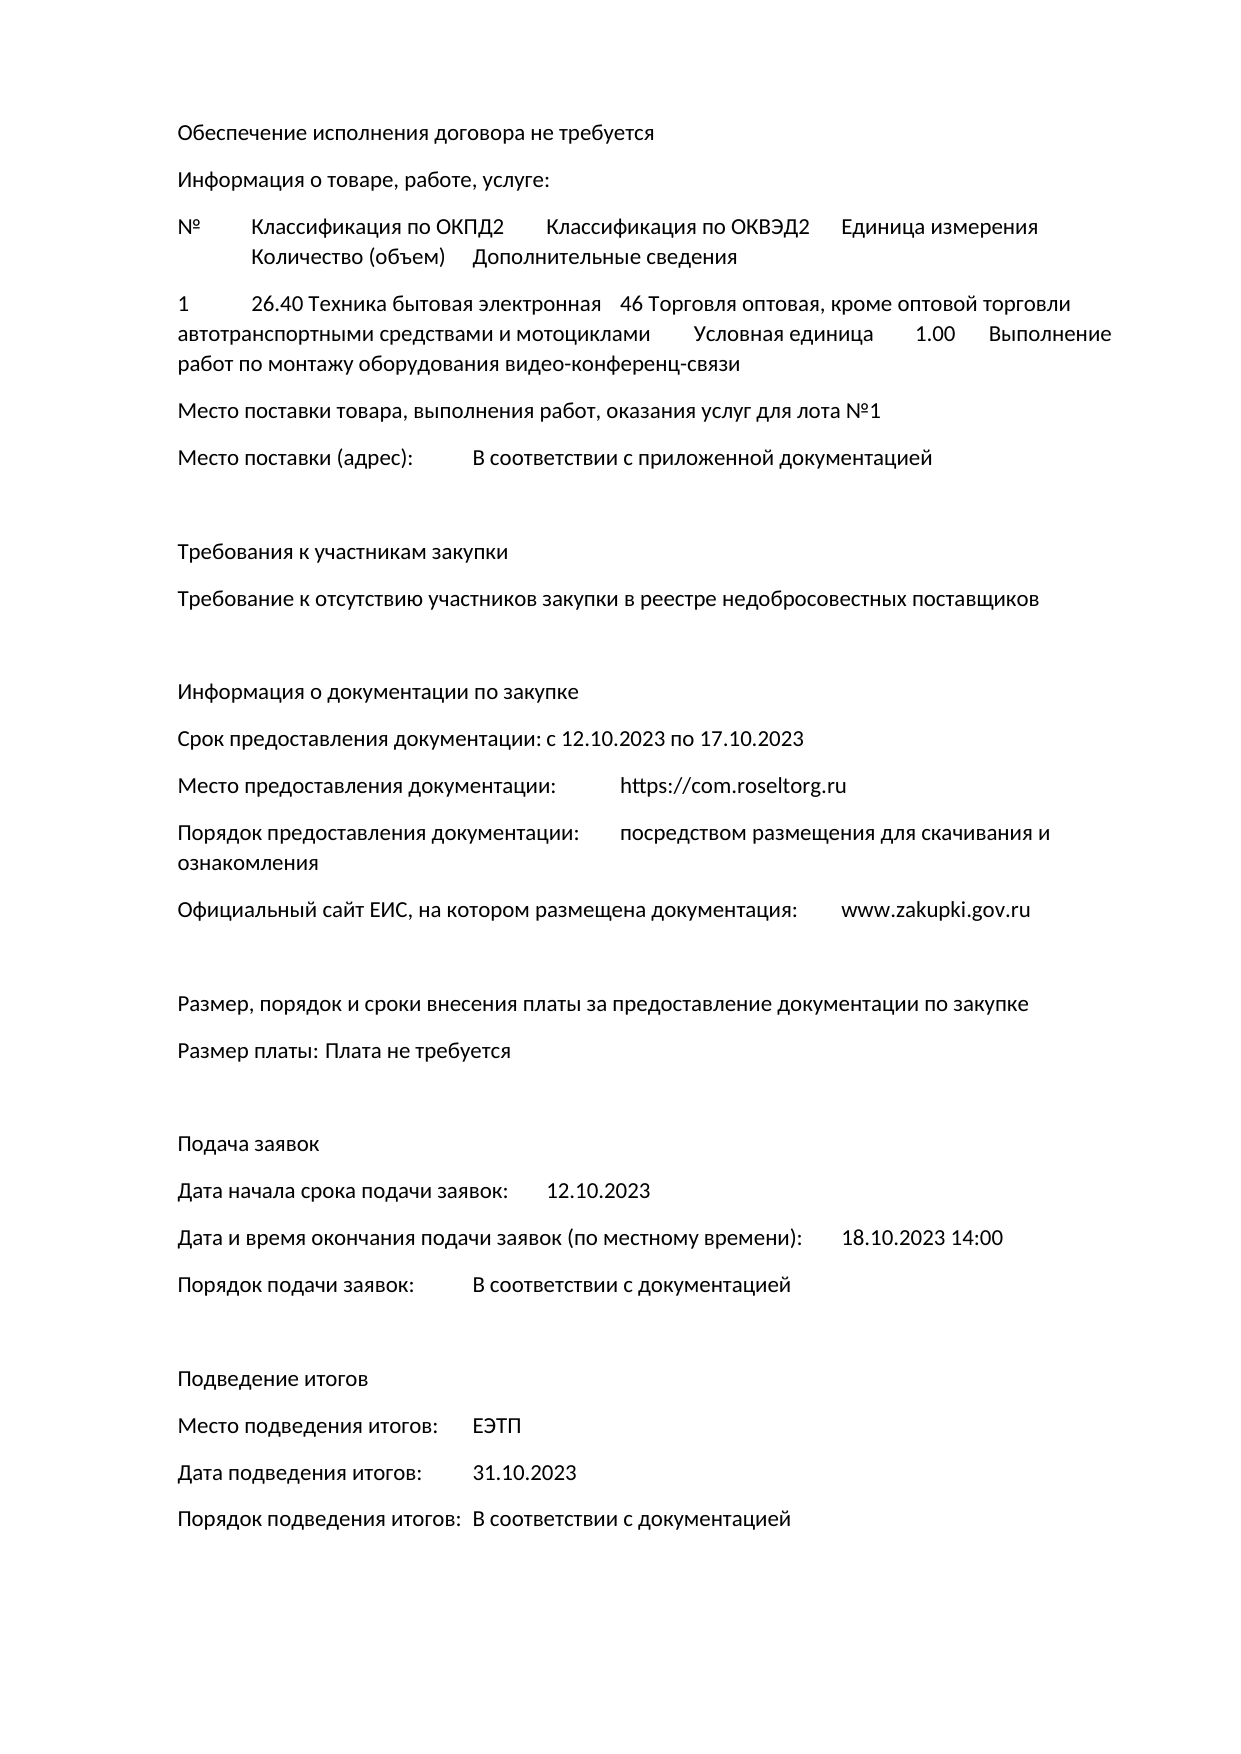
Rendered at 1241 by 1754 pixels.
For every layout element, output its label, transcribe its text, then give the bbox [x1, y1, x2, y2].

text № Классификация по ОКПД2 Классификация по ОКВЭД2 Единица измерения Количество (объем) Дополнительные сведения [177, 212, 1152, 270]
text Место поставки (адрес): В соответствии с приложенной документацией [177, 443, 1152, 471]
text Требование к отсутствию участников закупки в реестре недобросовестных поставщиков [177, 584, 1152, 612]
text Порядок подачи заявок: В соответствии с документацией [177, 1270, 1152, 1298]
text Подведение итогов [177, 1364, 1152, 1392]
text Размер платы: Плата не требуется [177, 1036, 1152, 1064]
text 1 26.40 Техника бытовая электронная 46 Торговля оптовая, кроме оптовой торговли автотранспортными средствами и мотоциклами Условная единица 1.00 Выполнение работ по монтажу оборудования видео-конференц-связи [177, 289, 1152, 377]
text Место подведения итогов: ЕЭТП [177, 1411, 1152, 1439]
text Место предоставления документации: https://com.roseltorg.ru [177, 771, 1152, 799]
text Подача заявок [177, 1129, 1152, 1158]
text Порядок подведения итогов: В соответствии с документацией [177, 1504, 1152, 1533]
text Дата начала срока подачи заявок: 12.10.2023 [177, 1176, 1152, 1204]
text Порядок предоставления документации: посредством размещения для скачивания и ознакомления [177, 818, 1152, 876]
text Официальный сайт ЕИС, на котором размещена документация: www.zakupki.gov.ru [177, 895, 1152, 923]
text Требования к участникам закупки [177, 537, 1152, 565]
text Место поставки товара, выполнения работ, оказания услуг для лота №1 [177, 396, 1152, 424]
text Информация о товаре, работе, услуге: [177, 165, 1152, 193]
text Обеспечение исполнения договора не требуется [177, 118, 1152, 146]
text Информация о документации по закупке [177, 677, 1152, 706]
text Срок предоставления документации: с 12.10.2023 по 17.10.2023 [177, 724, 1152, 752]
text Дата и время окончания подачи заявок (по местному времени): 18.10.2023 14:00 [177, 1223, 1152, 1251]
text Дата подведения итогов: 31.10.2023 [177, 1458, 1152, 1486]
text Размер, порядок и сроки внесения платы за предоставление документации по закупке [177, 989, 1152, 1017]
